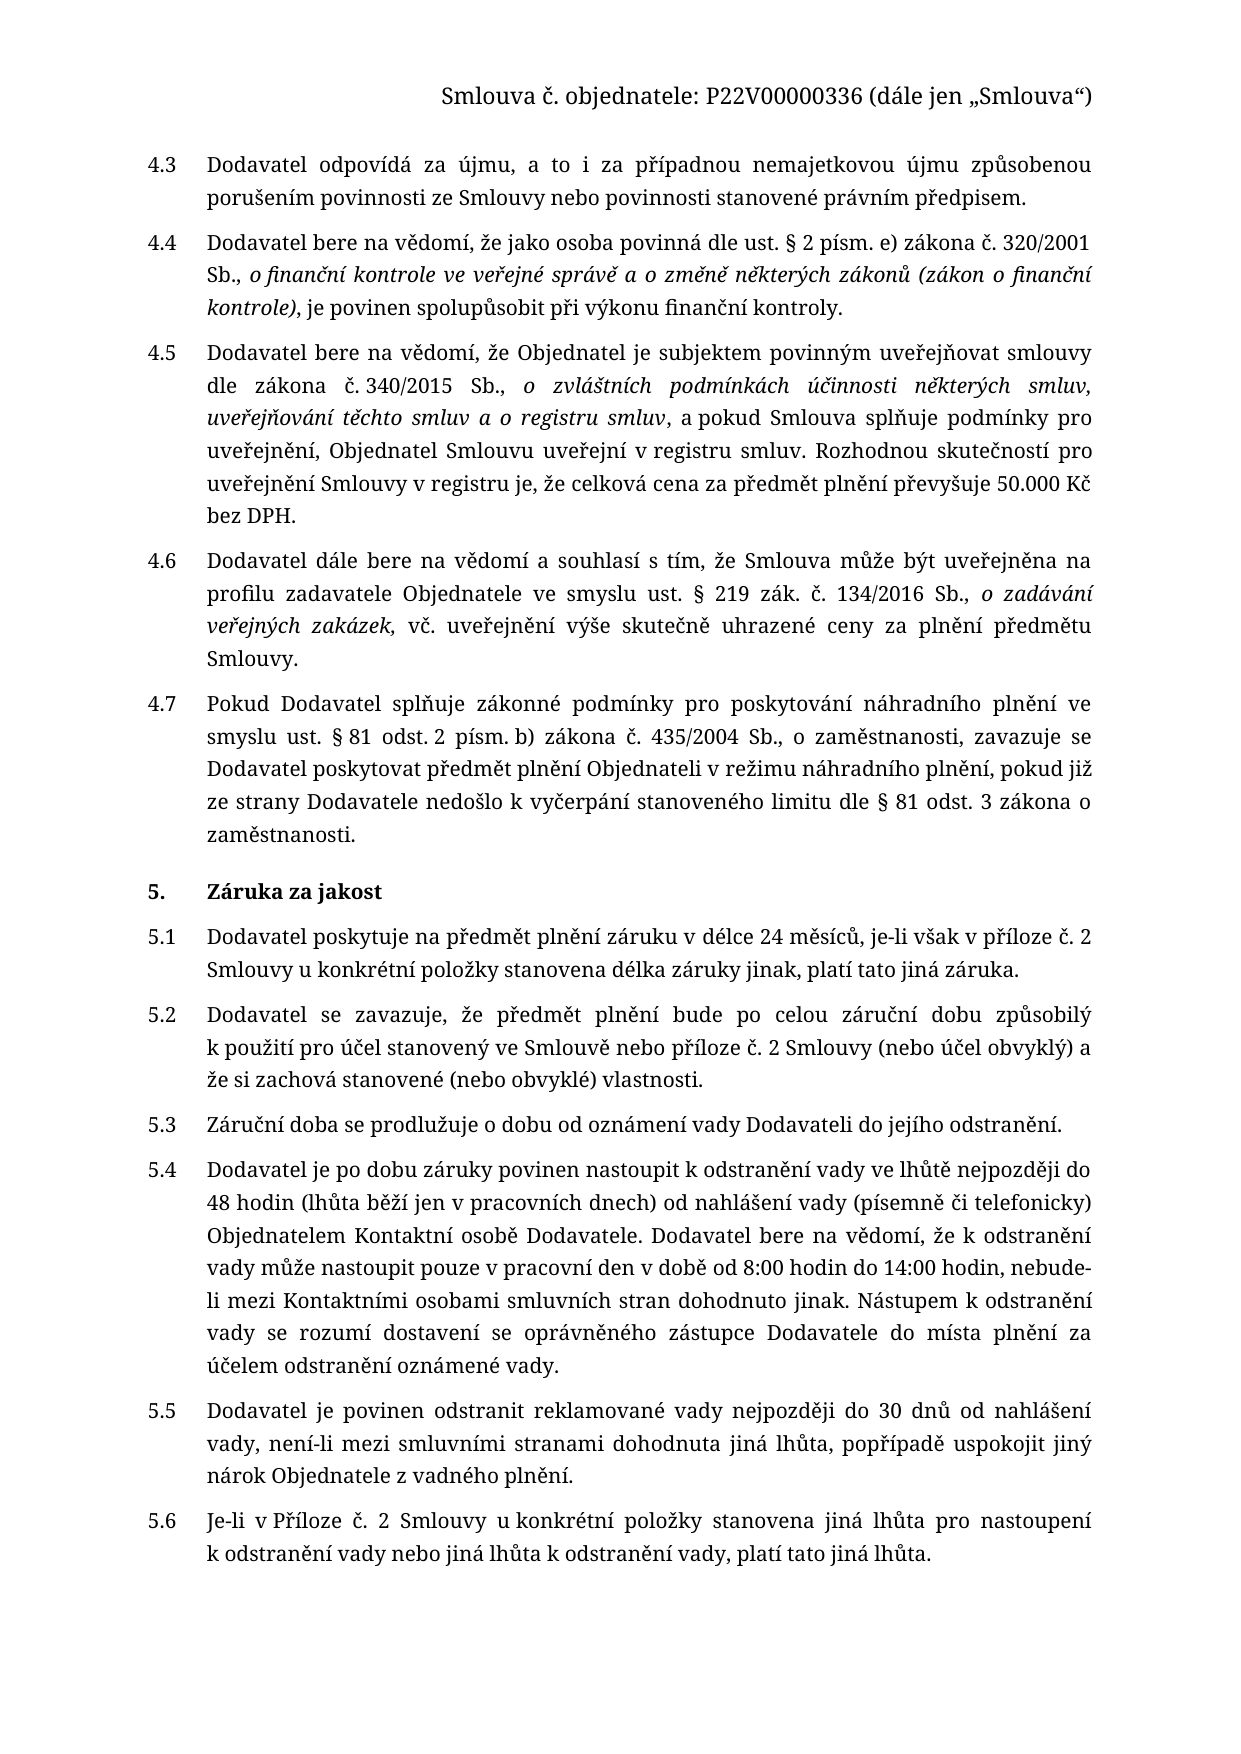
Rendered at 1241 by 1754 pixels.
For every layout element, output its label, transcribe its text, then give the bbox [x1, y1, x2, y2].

list Dodavatel odpovídá za újmu, a to i za případnou nemajetkovou újmu způsobenou porušením povinnosti ze Smlouvy nebo povinnosti stanovené právním předpisem. [148, 150, 1093, 211]
list Dodavatel bere na vědomí, že jako osoba povinná dle ust. § 2 písm. e) zákona č. 320/2001 Sb., o finanční kontrole ve veřejné správě a o změně některých zákonů (zákon o finanční kontrole), je povinen spolupůsobit při výkonu finanční kontroly. [148, 228, 1093, 322]
list Dodavatel poskytuje na předmět plnění záruku v délce 24 měsíců, je-li však v příloze č. 2 Smlouvy u konkrétní položky stanovena délka záruky jinak, platí tato jiná záruka. [148, 922, 1093, 983]
list Dodavatel dále bere na vědomí a souhlasí s tím, že Smlouva může být uveřejněna na profilu zadavatele Objednatele ve smyslu ust. § 219 zák. č. 134/2016 Sb., o zadávání veřejných zakázek, vč. uveřejnění výše skutečně uhrazené ceny za plnění předmětu Smlouvy. [148, 546, 1093, 673]
list Je-li v Příloze č. 2 Smlouvy u konkrétní položky stanovena jiná lhůta pro nastoupení k odstranění vady nebo jiná lhůta k odstranění vady, platí tato jiná lhůta. [148, 1507, 1093, 1568]
list Záruka za jakost [148, 877, 1093, 906]
list Dodavatel je po dobu záruky povinen nastoupit k odstranění vady ve lhůtě nejpozději do 48 hodin (lhůta běží jen v pracovních dnech) od nahlášení vady (písemně či telefonicky) Objednatelem Kontaktní osobě Dodavatele. Dodavatel bere na vědomí, že k odstranění vady může nastoupit pouze v pracovní den v době od 8:00 hodin do 14:00 hodin, nebude-li mezi Kontaktními osobami smluvních stran dohodnuto jinak. Nástupem k odstranění vady se rozumí dostavení se oprávněného zástupce Dodavatele do místa plnění za účelem odstranění oznámené vady. [148, 1156, 1093, 1379]
list Dodavatel bere na vědomí, že Objednatel je subjektem povinným uveřejňovat smlouvy dle zákona č. 340/2015 Sb., o zvláštních podmínkách účinnosti některých smluv, uveřejňování těchto smluv a o registru smluv, a pokud Smlouva splňuje podmínky pro uveřejnění, Objednatel Smlouvu uveřejní v registru smluv. Rozhodnou skutečností pro uveřejnění Smlouvy v registru je, že celková cena za předmět plnění převyšuje 50.000 Kč bez DPH. [148, 338, 1093, 530]
list Dodavatel je povinen odstranit reklamované vady nejpozději do 30 dnů od nahlášení vady, není-li mezi smluvními stranami dohodnuta jiná lhůta, popřípadě uspokojit jiný nárok Objednatele z vadného plnění. [148, 1396, 1093, 1490]
list Záruční doba se prodlužuje o dobu od oznámení vady Dodavateli do jejího odstranění. [148, 1110, 1093, 1139]
list Dodavatel se zavazuje, že předmět plnění bude po celou záruční dobu způsobilý k použití pro účel stanovený ve Smlouvě nebo příloze č. 2 Smlouvy (nebo účel obvyklý) a že si zachová stanovené (nebo obvyklé) vlastnosti. [148, 1000, 1093, 1094]
list Pokud Dodavatel splňuje zákonné podmínky pro poskytování náhradního plnění ve smyslu ust. § 81 odst. 2 písm. b) zákona č. 435/2004 Sb., o zaměstnanosti, zavazuje se Dodavatel poskytovat předmět plnění Objednateli v režimu náhradního plnění, pokud již ze strany Dodavatele nedošlo k vyčerpání stanoveného limitu dle § 81 odst. 3 zákona o zaměstnanosti. [148, 689, 1093, 848]
